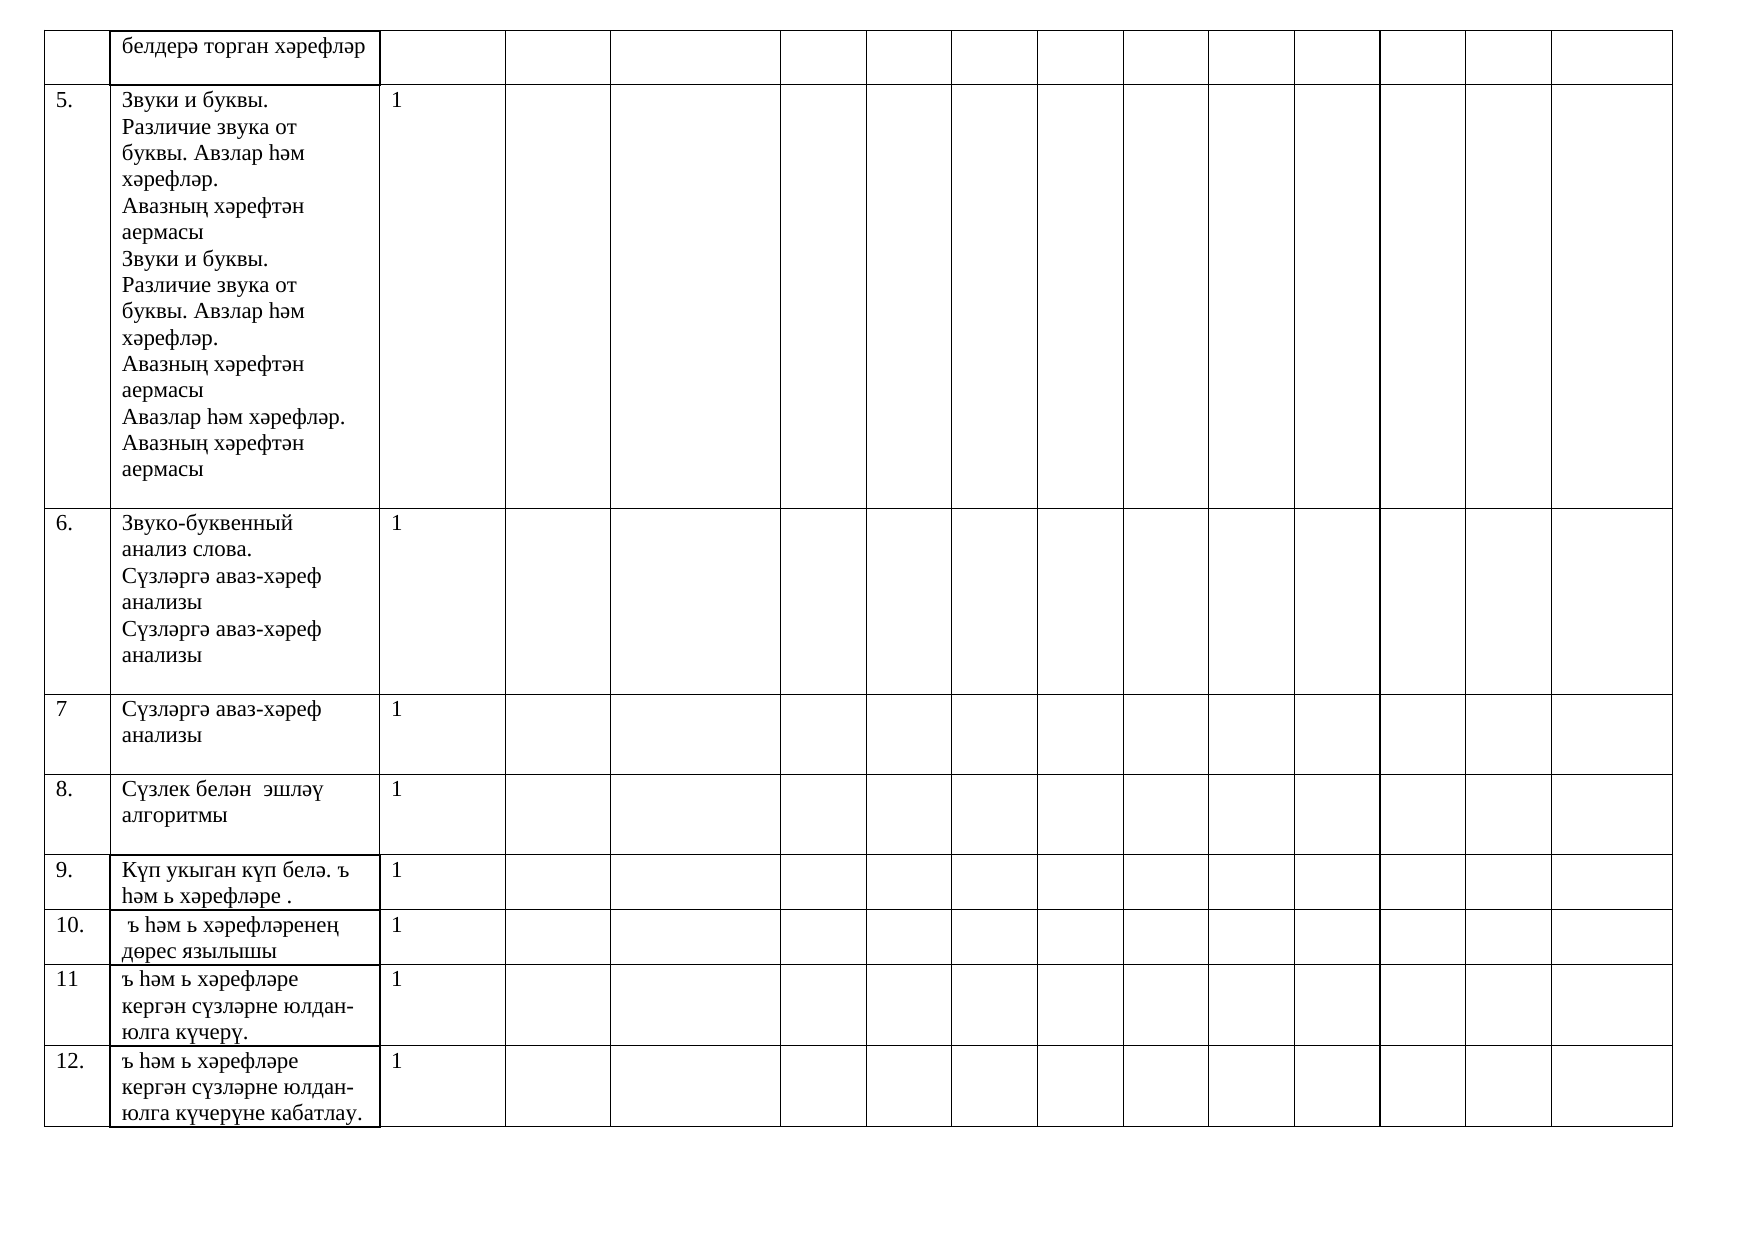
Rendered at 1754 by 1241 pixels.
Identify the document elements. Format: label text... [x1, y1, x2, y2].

table_cell [1466, 965, 1551, 1044]
table_cell [1209, 965, 1294, 1044]
table_cell [1295, 31, 1379, 84]
table_cell [1381, 910, 1465, 963]
table_cell [952, 775, 1037, 854]
table_cell [506, 1046, 610, 1126]
table_cell [1552, 1046, 1672, 1126]
table_cell [1295, 85, 1379, 508]
table_cell 10. [45, 910, 109, 963]
table_cell ъ һәм ь хәрефләренең дөрес язылышы [111, 911, 379, 963]
table_cell [781, 695, 866, 774]
table_cell [1038, 965, 1123, 1044]
table_cell [867, 855, 951, 909]
table_cell [867, 31, 951, 84]
table_cell Звуки и буквы. Различие звука от буквы. Авзлар һәм хәрефләр. Авазның хәрефтән аермасы Звуки и буквы. Различие звука от буквы. Авзлар һәм хәрефләр. Авазның хәрефтән аермасы Авазлар һәм хәрефләр. Авазның хәрефтән аермасы [111, 86, 379, 508]
table_cell [1209, 1046, 1294, 1126]
table_cell [611, 775, 780, 854]
table_cell [1124, 855, 1208, 909]
table_cell [867, 1046, 951, 1126]
table_cell [506, 85, 610, 508]
table_cell 1 [380, 695, 505, 774]
table_cell [1124, 695, 1208, 774]
table_cell ъ һәм ь хәрефләре кергән сүзләрне юлдан-юлга күчерү. [111, 966, 379, 1044]
table_cell [781, 85, 866, 508]
table_cell [1038, 31, 1123, 84]
table_cell [611, 31, 780, 84]
table_cell [1466, 31, 1551, 84]
table_cell Звуко-буквенный анализ слова. Сүзләргә аваз-хәреф анализы Сүзләргә аваз-хәреф анализы [111, 509, 379, 694]
table_cell [781, 775, 866, 854]
table_cell [1124, 965, 1208, 1044]
table_cell [952, 910, 1037, 963]
table_cell [1038, 1046, 1123, 1126]
table_cell [867, 695, 951, 774]
table_cell [1295, 965, 1379, 1044]
table_cell [1381, 775, 1465, 854]
table_cell [952, 85, 1037, 508]
table_cell [1552, 31, 1672, 84]
table_cell [1381, 31, 1465, 84]
table_cell [611, 910, 780, 963]
table_cell [952, 695, 1037, 774]
table_cell 11 [45, 965, 109, 1044]
table_cell [611, 695, 780, 774]
table_cell [1381, 85, 1465, 508]
table_cell [1295, 775, 1379, 854]
table_cell [867, 509, 951, 694]
table_cell [1466, 695, 1551, 774]
table_cell Сүзләргә аваз-хәреф анализы [111, 695, 379, 774]
table_cell [1209, 509, 1294, 694]
table_cell [1381, 1046, 1465, 1126]
table_cell [1038, 775, 1123, 854]
table_cell [1552, 509, 1672, 694]
table_cell Сүзлек белән эшләү алгоритмы [111, 775, 379, 854]
table_cell [1381, 855, 1465, 909]
table_cell [1381, 965, 1465, 1044]
table_cell [1124, 85, 1208, 508]
table_cell [781, 910, 866, 963]
table_cell [1466, 910, 1551, 963]
table_cell [1295, 1046, 1379, 1126]
table_cell [506, 31, 610, 84]
table_cell [1552, 695, 1672, 774]
table_cell [1552, 855, 1672, 909]
table_cell [1124, 775, 1208, 854]
table_cell [1295, 910, 1379, 963]
table_cell [611, 509, 780, 694]
table_cell [1124, 31, 1208, 84]
table_cell [781, 965, 866, 1044]
table_cell [1038, 509, 1123, 694]
table_cell [1466, 85, 1551, 508]
table_cell [1209, 910, 1294, 963]
table_cell [611, 1046, 780, 1126]
table_cell [1552, 910, 1672, 963]
table_cell [952, 1046, 1037, 1126]
table_cell [611, 855, 780, 909]
table_cell 1 [381, 965, 505, 1044]
table_cell [781, 509, 866, 694]
table_cell [1209, 31, 1294, 84]
table_cell [1209, 695, 1294, 774]
table_cell [1209, 775, 1294, 854]
table_cell [1381, 695, 1465, 774]
table_cell [1038, 910, 1123, 963]
table_cell [867, 965, 951, 1044]
table_cell [952, 855, 1037, 909]
table_cell [506, 965, 610, 1044]
table_cell [1124, 910, 1208, 963]
table_cell [1466, 1046, 1551, 1126]
table_cell [506, 775, 610, 854]
table_cell [867, 85, 951, 508]
table_cell [1381, 509, 1465, 694]
table_cell [781, 31, 866, 84]
table_cell [1295, 695, 1379, 774]
table_cell 1 [381, 855, 505, 909]
table_cell [506, 509, 610, 694]
table_cell [1209, 85, 1294, 508]
table_cell [611, 965, 780, 1044]
table_cell [1295, 855, 1379, 909]
table_cell [506, 910, 610, 963]
table_cell [611, 85, 780, 508]
table_cell ъ һәм ь хәрефләре кергән сүзләрне юлдан-юлга күчерүне кабатлау. [111, 1047, 379, 1126]
table_cell [867, 910, 951, 963]
table_cell 8. [45, 775, 110, 854]
table_cell 1 [381, 910, 505, 963]
table_cell [1209, 855, 1294, 909]
table_cell [1124, 509, 1208, 694]
table_cell [867, 775, 951, 854]
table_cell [111, 32, 379, 84]
table_cell [781, 1046, 866, 1126]
table_cell Күп укыган күп белә. ъ һәм ь хәрефләре . [111, 856, 379, 909]
table_cell 1 [380, 775, 505, 854]
table_cell [1552, 775, 1672, 854]
table_cell 4. [45, 31, 109, 84]
table_cell [781, 855, 866, 909]
table_cell 7 [45, 695, 110, 774]
table_cell [1038, 855, 1123, 909]
table_cell [952, 31, 1037, 84]
table_cell [1466, 855, 1551, 909]
table_cell [1466, 775, 1551, 854]
table_cell [1466, 509, 1551, 694]
table_cell [1295, 509, 1379, 694]
table_cell [1552, 85, 1672, 508]
table_cell [1038, 85, 1123, 508]
table_cell [952, 509, 1037, 694]
table_cell 6. [45, 509, 110, 694]
table_cell [1124, 1046, 1208, 1126]
table_cell [1038, 695, 1123, 774]
table_cell [1552, 965, 1672, 1044]
table_cell 5. [45, 85, 110, 508]
table_cell 1 [380, 509, 505, 694]
table_cell [506, 855, 610, 909]
table_cell 9. [45, 855, 109, 909]
table_cell [952, 965, 1037, 1044]
table_cell 1 [380, 85, 505, 508]
table_cell 12. [45, 1046, 109, 1126]
table_cell [506, 695, 610, 774]
table_cell 1 [381, 31, 505, 84]
table_cell 1 [381, 1046, 505, 1126]
